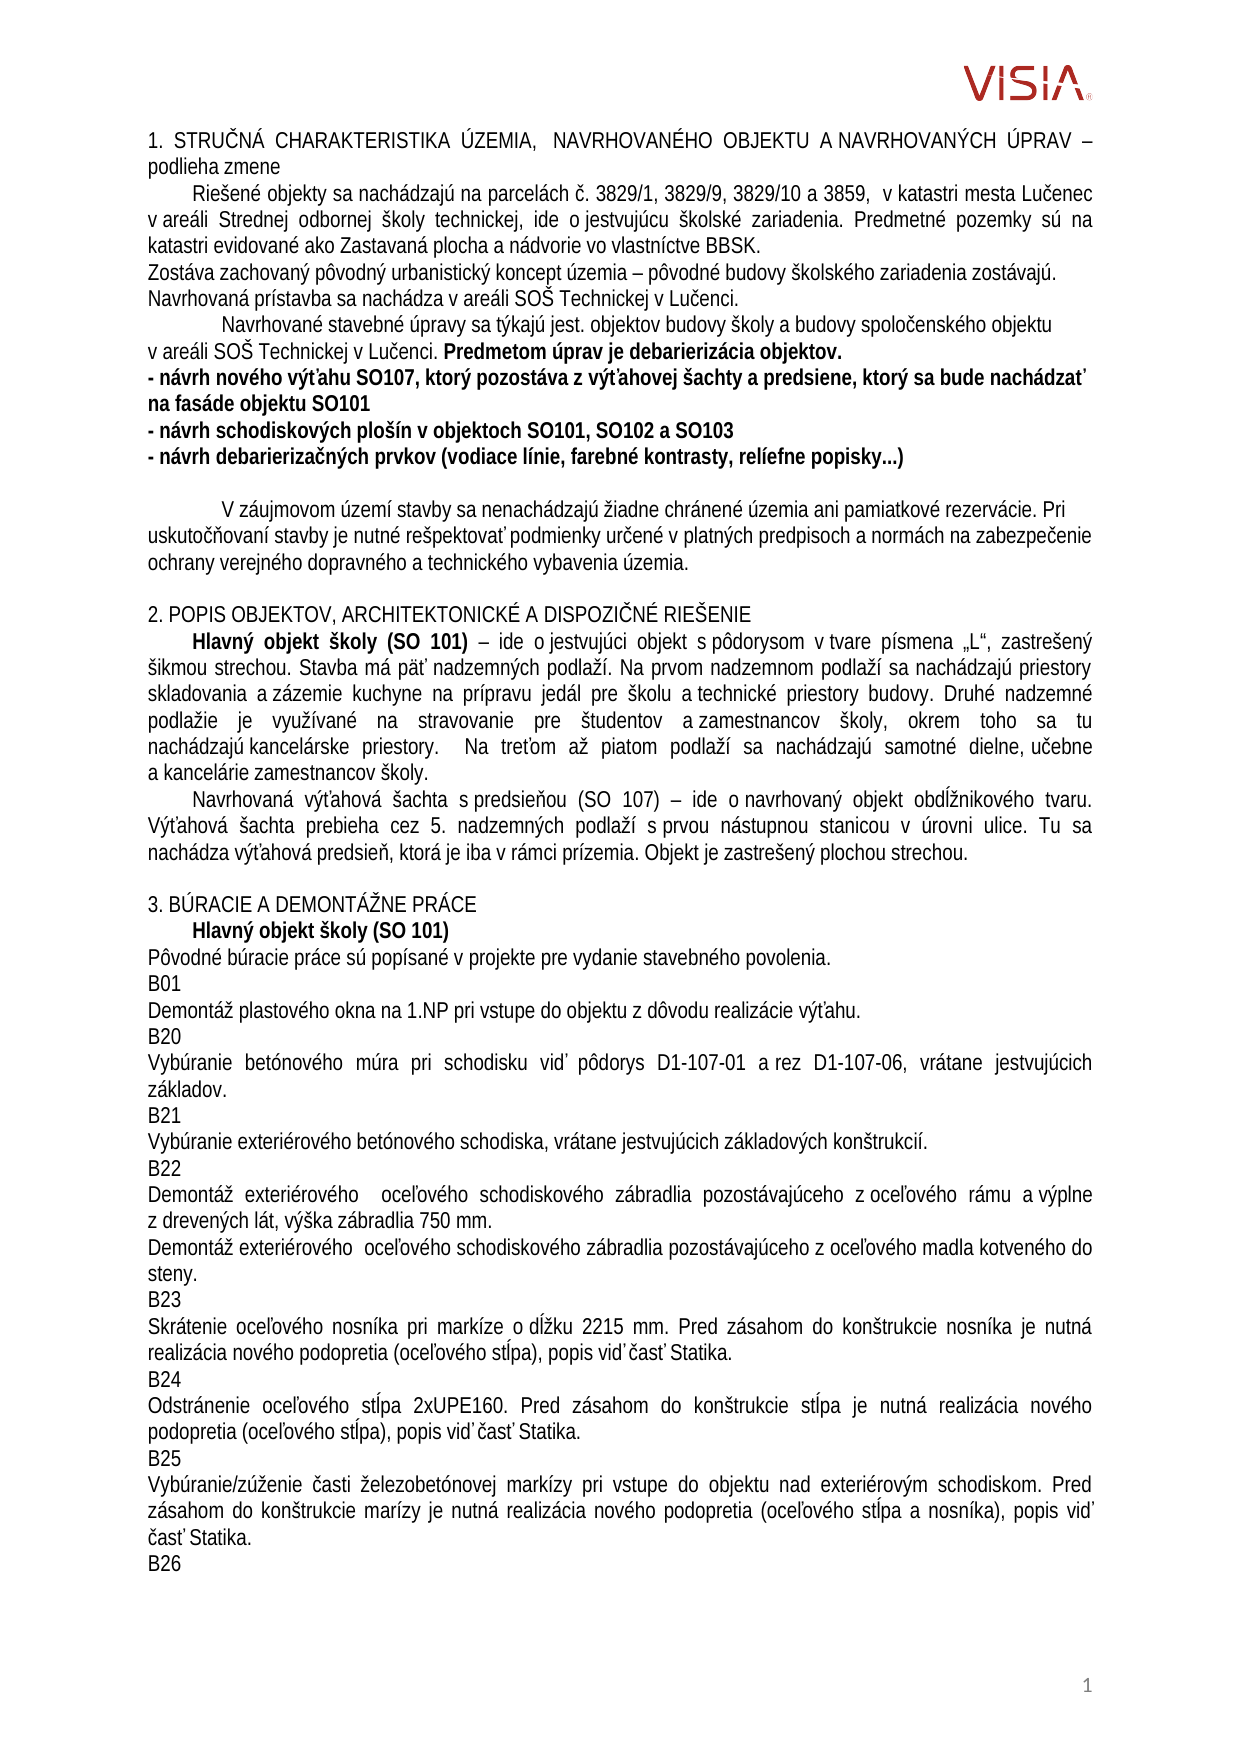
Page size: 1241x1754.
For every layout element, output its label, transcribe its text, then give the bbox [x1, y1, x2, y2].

text - návrh debarierizačných prvkov (vodiace línie, farebné kontrasty, relíefne popisky...) [148, 443, 1092, 469]
text Zostáva zachovaný pôvodný urbanistický koncept územia – pôvodné budovy školského zariadenia zostávajú. [148, 259, 1092, 285]
text Hlavný objekt školy (SO 101) [148, 917, 1092, 944]
text B20 [148, 1023, 1092, 1049]
text B01 [148, 970, 1092, 997]
text Hlavný objekt školy (SO 101) – ide o jestvujúci objekt s pôdorysom v tvare písmena „L“, zastrešený šikmou strechou. Stavba má päť nadzemných podlaží. Na prvom nadzemnom podlaží sa nachádzajú priestory skladovania a zázemie kuchyne na prípravu jedál pre školu a technické priestory budovy. Druhé nadzemné podlažie je využívané na stravovanie pre študentov a zamestnancov školy, okrem toho sa tu nachádzajú kancelárske priestory. Na treťom až piatom podlaží sa nachádzajú samotné dielne, učebne a kancelárie zamestnancov školy. [148, 628, 1092, 786]
text 2. POPIS OBJEKTOV, ARCHITEKTONICKÉ A DISPOZIČNÉ RIEŠENIE [148, 601, 1092, 628]
text Navrhovaná výťahová šachta s predsieňou (SO 107) – ide o navrhovaný objekt obdĺžnikového tvaru. Výťahová šachta prebieha cez 5. nadzemných podlaží s prvou nástupnou stanicou v úrovni ulice. Tu sa nachádza výťahová predsieň, ktorá je iba v rámci prízemia. Objekt je zastrešený plochou strechou. [148, 786, 1092, 865]
text Pôvodné búracie práce sú popísané v projekte pre vydanie stavebného povolenia. [148, 944, 1092, 970]
text 3. BÚRACIE A DEMONTÁŽNE PRÁCE [148, 891, 1092, 917]
text Demontáž exteriérového oceľového schodiskového zábradlia pozostávajúceho z oceľového madla kotveného do steny. [148, 1234, 1092, 1286]
text Vybúranie exteriérového betónového schodiska, vrátane jestvujúcich základových konštrukcií. [148, 1128, 1092, 1155]
text Navrhovaná prístavba sa nachádza v areáli SOŠ Technickej v Lučenci. [148, 285, 1092, 311]
text - návrh nového výťahu SO107, ktorý pozostáva z výťahovej šachty a predsiene, ktorý sa bude nachádzať na fasáde objektu SO101 [148, 364, 1092, 417]
text - návrh schodiskových plošín v objektoch SO101, SO102 a SO103 [148, 417, 1092, 443]
text B23 [148, 1286, 1092, 1313]
text B24 [148, 1366, 1092, 1392]
text Vybúranie betónového múra pri schodisku viď pôdorys D1-107-01 a rez D1-107-06, vrátane jestvujúcich základov. [148, 1049, 1092, 1102]
text B22 [148, 1155, 1092, 1181]
text Vybúranie/zúženie časti železobetónovej markízy pri vstupe do objektu nad exteriérovým schodiskom. Pred zásahom do konštrukcie marízy je nutná realizácia nového podopretia (oceľového stĺpa a nosníka), popis viď časť Statika. [148, 1471, 1092, 1550]
text Skrátenie oceľového nosníka pri markíze o dĺžku 2215 mm. Pred zásahom do konštrukcie nosníka je nutná realizácia nového podopretia (oceľového stĺpa), popis viď časť Statika. [148, 1313, 1092, 1366]
text Demontáž plastového okna na 1.NP pri vstupe do objektu z dôvodu realizácie výťahu. [148, 997, 1092, 1023]
picture [963, 65, 1093, 101]
text 1. STRUČNÁ CHARAKTERISTIKA ÚZEMIA, NAVRHOVANÉHO OBJEKTU A NAVRHOVANÝCH ÚPRAV – podlieha zmene [148, 127, 1092, 179]
text V záujmovom území stavby sa nenachádzajú žiadne chránené územia ani pamiatkové rezervácie. Pri uskutočňovaní stavby je nutné rešpektovať podmienky určené v platných predpisoch a normách na zabezpečenie ochrany verejného dopravného a technického vybavenia územia. [148, 496, 1092, 575]
text B26 [148, 1550, 1092, 1576]
text Odstránenie oceľového stĺpa 2xUPE160. Pred zásahom do konštrukcie stĺpa je nutná realizácia nového podopretia (oceľového stĺpa), popis viď časť Statika. [148, 1392, 1092, 1444]
text B21 [148, 1102, 1092, 1128]
text Navrhované stavebné úpravy sa týkajú jest. objektov budovy školy a budovy spoločenského objektu v areáli SOŠ Technickej v Lučenci. Predmetom úprav je debarierizácia objektov. [148, 311, 1092, 364]
text Riešené objekty sa nachádzajú na parcelách č. 3829/1, 3829/9, 3829/10 a 3859, v katastri mesta Lučenec v areáli Strednej odbornej školy technickej, ide o jestvujúcu školské zariadenia. Predmetné pozemky sú na katastri evidované ako Zastavaná plocha a nádvorie vo vlastníctve BBSK. [148, 179, 1092, 259]
text Demontáž exteriérového oceľového schodiskového zábradlia pozostávajúceho z oceľového rámu a výplne z drevených lát, výška zábradlia 750 mm. [148, 1181, 1092, 1234]
text B25 [148, 1444, 1092, 1471]
